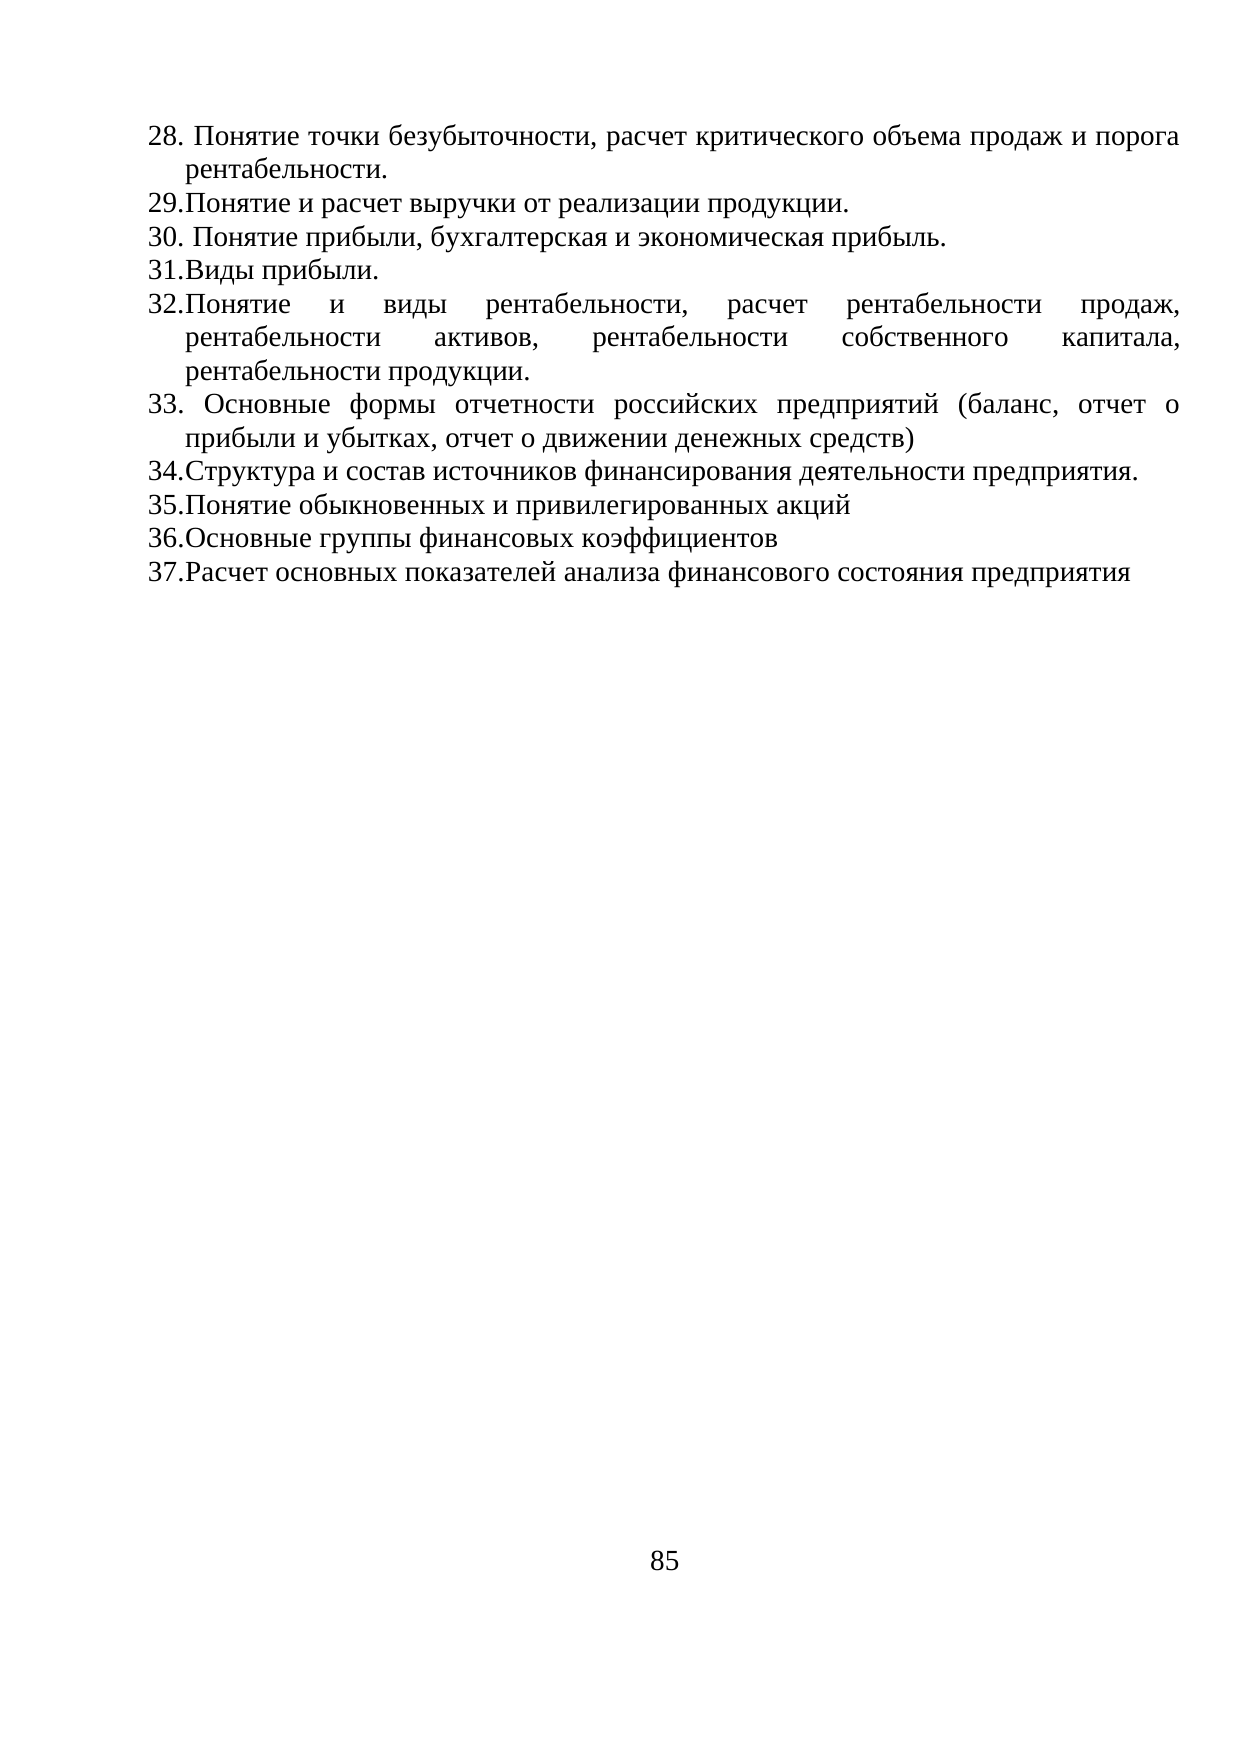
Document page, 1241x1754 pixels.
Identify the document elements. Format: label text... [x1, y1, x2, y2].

list Понятие и расчет выручки от реализации продукции. [148, 185, 1181, 219]
list Расчет основных показателей анализа финансового состояния предприятия [148, 554, 1181, 588]
list Понятие точки безубыточности, расчет критического объема продаж и порога рентабельности. [148, 118, 1181, 185]
list Основные формы отчетности российских предприятий (баланс, отчет о прибыли и убытках, отчет о движении денежных средств) [148, 386, 1181, 453]
list Структура и состав источников финансирования деятельности предприятия. [148, 453, 1181, 487]
list Понятие обыкновенных и привилегированных акций [148, 487, 1181, 521]
list Понятие прибыли, бухгалтерская и экономическая прибыль. [148, 219, 1181, 252]
list Основные группы финансовых коэффициентов [148, 521, 1181, 554]
list Виды прибыли. [148, 252, 1181, 286]
list Понятие и виды рентабельности, расчет рентабельности продаж, рентабельности активов, рентабельности собственного капитала, рентабельности продукции. [148, 286, 1181, 386]
